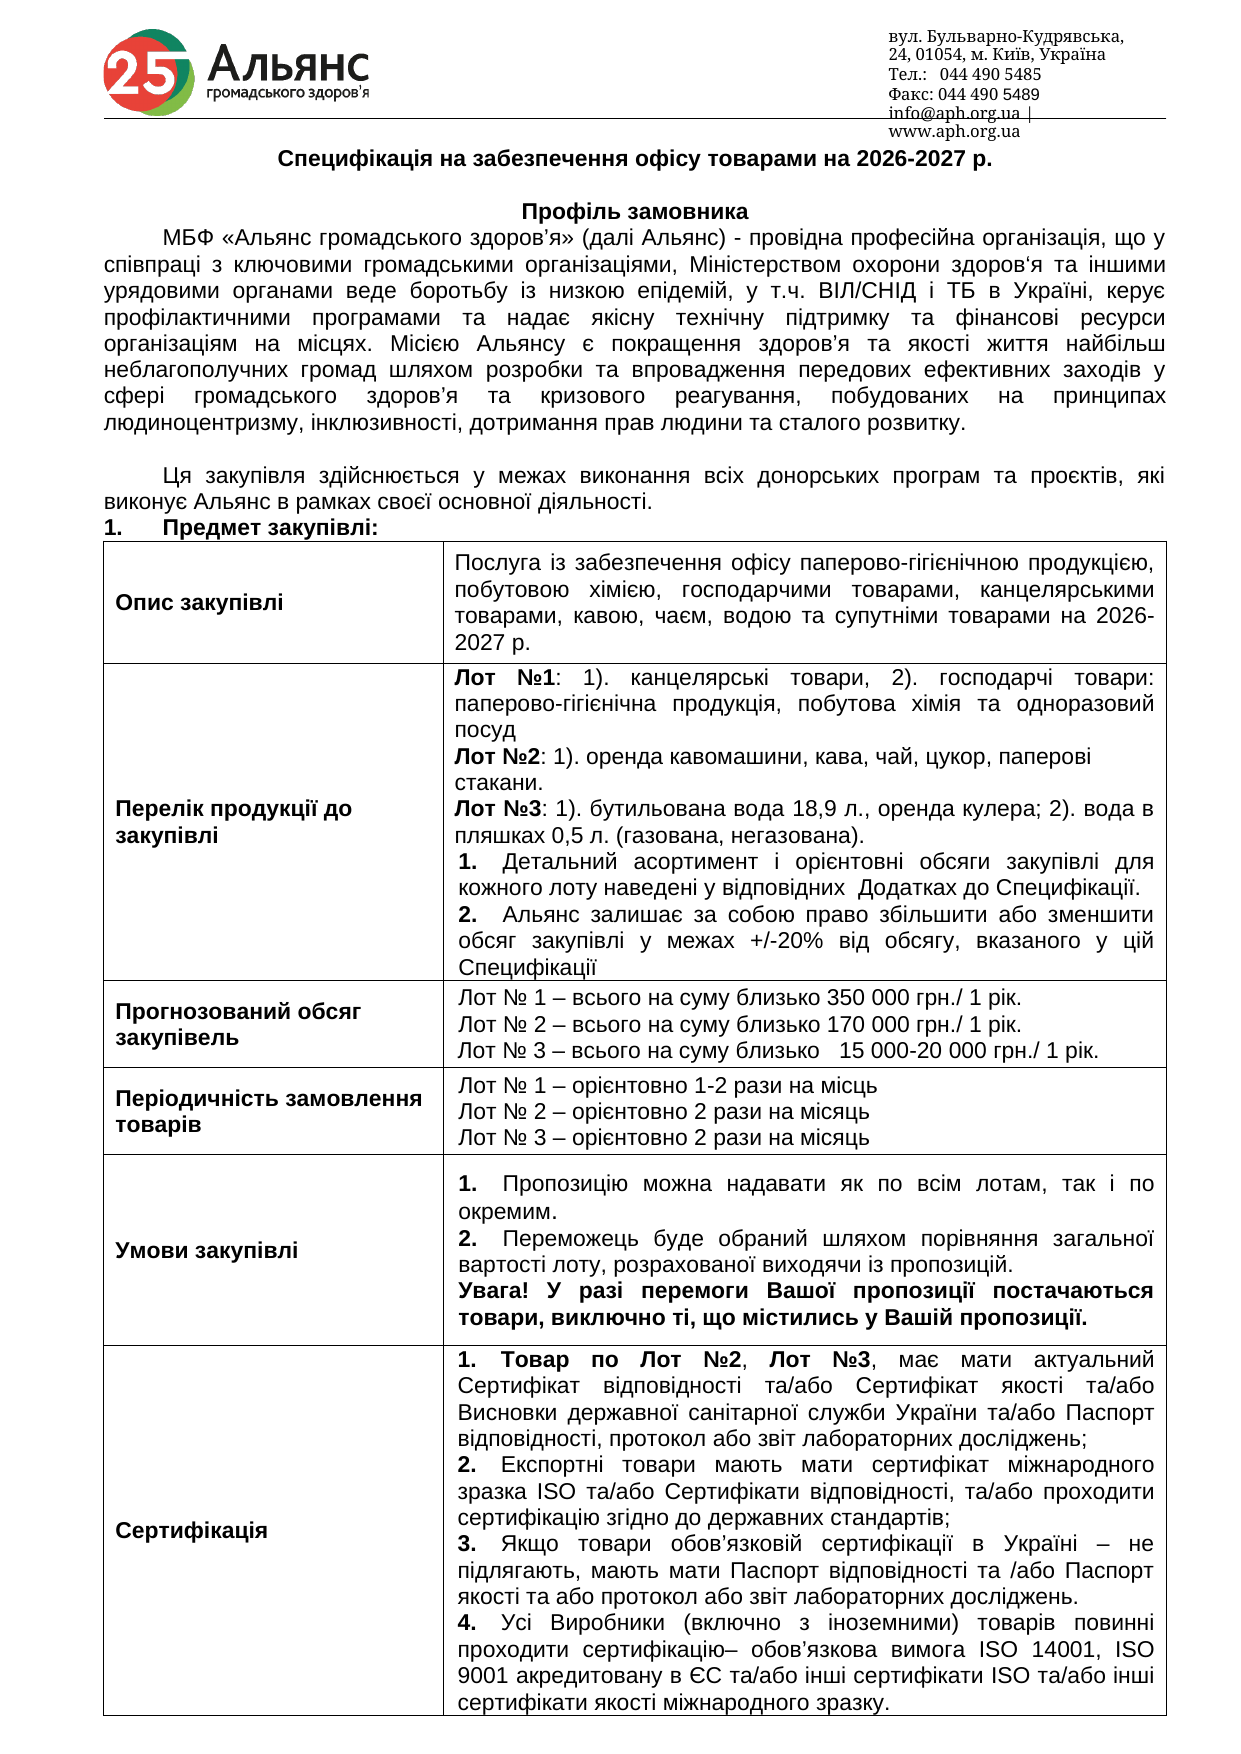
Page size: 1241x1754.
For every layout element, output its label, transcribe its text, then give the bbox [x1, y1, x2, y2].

table_cell Періодичність замовлення товарів [104, 1068, 443, 1154]
table_header Послуга із забезпечення офісу паперово-гігієнічною продукцією, побутовою хімією, господарчими товарами, канцелярськими товарами, кавою, чаєм, водою та супутніми товарами на 2026-2027 р. [444, 542, 1166, 662]
table_cell Умови закупівлі [104, 1155, 443, 1345]
table_cell Прогнозований обсяг закупівель [104, 981, 443, 1067]
picture [103, 29, 369, 116]
text Специфікація на забезпечення офісу товарами на 2026-2027 р. [103, 145, 1166, 172]
table_cell Товар по Лот №2, Лот №3, має мати актуальний Сертифікат відповідності та/або Сертифікат якості та/або Висновки державної санітарної служби України та/або Паспорт відповідності, протокол або звіт лабораторних досліджень; Експортні товари мають мати сертифікат міжнародного зразка ISO та/або Сертифікати відповідності, та/або проходити сертифікацію згідно до державних стандартів; Якщо товари обов’язковій сертифікації в Україні – не підлягають, мають мати Паспорт відповідності та /або Паспорт якості та або протокол або звіт лабораторних досліджень. Усі Виробники (включно з іноземними) товарів повинні проходити сертифікацію– обов’язкова вимога ISO 14001, ISO 9001 акредитовану в ЄС та/або інші сертифікати ISO та/або інші сертифікати якості міжнародного зразку. [444, 1346, 1166, 1715]
table_cell Лот № 1 – всього на суму близько 350 000 грн./ 1 рік. Лот № 2 – всього на суму близько 170 000 грн./ 1 рік. Лот № 3 – всього на суму близько 15 000-20 000 грн./ 1 рік. [444, 981, 1166, 1067]
text Профіль замовника [103, 198, 1166, 224]
table_cell Перелік продукції до закупівлі [104, 664, 443, 980]
table_cell Лот №1: 1). канцелярські товари, 2). господарчі товари: паперово-гігієнічна продукція, побутова хімія та одноразовий посуд Лот №2: 1). оренда кавомашини, кава, чай, цукор, паперові стакани. Лот №3: 1). бутильована вода 18,9 л., оренда кулера; 2). вода в пляшках 0,5 л. (газована, негазована). Детальний асортимент і орієнтовні обсяги закупівлі для кожного лоту наведені у відповідних Додатках до Специфікації. Альянс залишає за собою право збільшити або зменшити обсяг закупівлі у межах +/-20% від обсягу, вказаного у цій Специфікації [444, 664, 1166, 980]
list Предмет закупівлі: [103, 514, 1166, 541]
table_header Опис закупівлі [104, 542, 443, 662]
table_cell Сертифікація [104, 1346, 443, 1715]
text Ця закупівля здійснюється у межах виконання всіх донорських програм та проєктів, які виконує Альянс в рамках своєї основної діяльності. [103, 462, 1166, 514]
table_cell Лот № 1 – орієнтовно 1-2 рази на місць Лот № 2 – орієнтовно 2 рази на місяць Лот № 3 – орієнтовно 2 рази на місяць [444, 1068, 1166, 1154]
table_cell Пропозицію можна надавати як по всім лотам, так і по окремим. Переможець буде обраний шляхом порівняння загальної вартості лоту, розрахованої виходячи із пропозицій. Увага! У разі перемоги Вашої пропозиції постачаються товари, виключно ті, що містились у Вашій пропозиції. [444, 1155, 1166, 1345]
text МБФ «Альянс громадського здоров’я» (далі Альянс) - провідна професійна організація, що у співпраці з ключовими громадськими організаціями, Міністерством охорони здоров‘я та іншими урядовими органами веде боротьбу із низкою епідемій, у т.ч. ВІЛ/СНІД і ТБ в Україні, керує профілактичними програмами та надає якісну технічну підтримку та фінансові ресурси організаціям на місцях. Місією Альянсу є покращення здоров’я та якості життя найбільш неблагополучних громад шляхом розробки та впровадження передових ефективних заходів у сфері громадського здоров’я та кризового реагування, побудованих на принципах людиноцентризму, інклюзивності, дотримання прав людини та сталого розвитку. [103, 224, 1166, 435]
